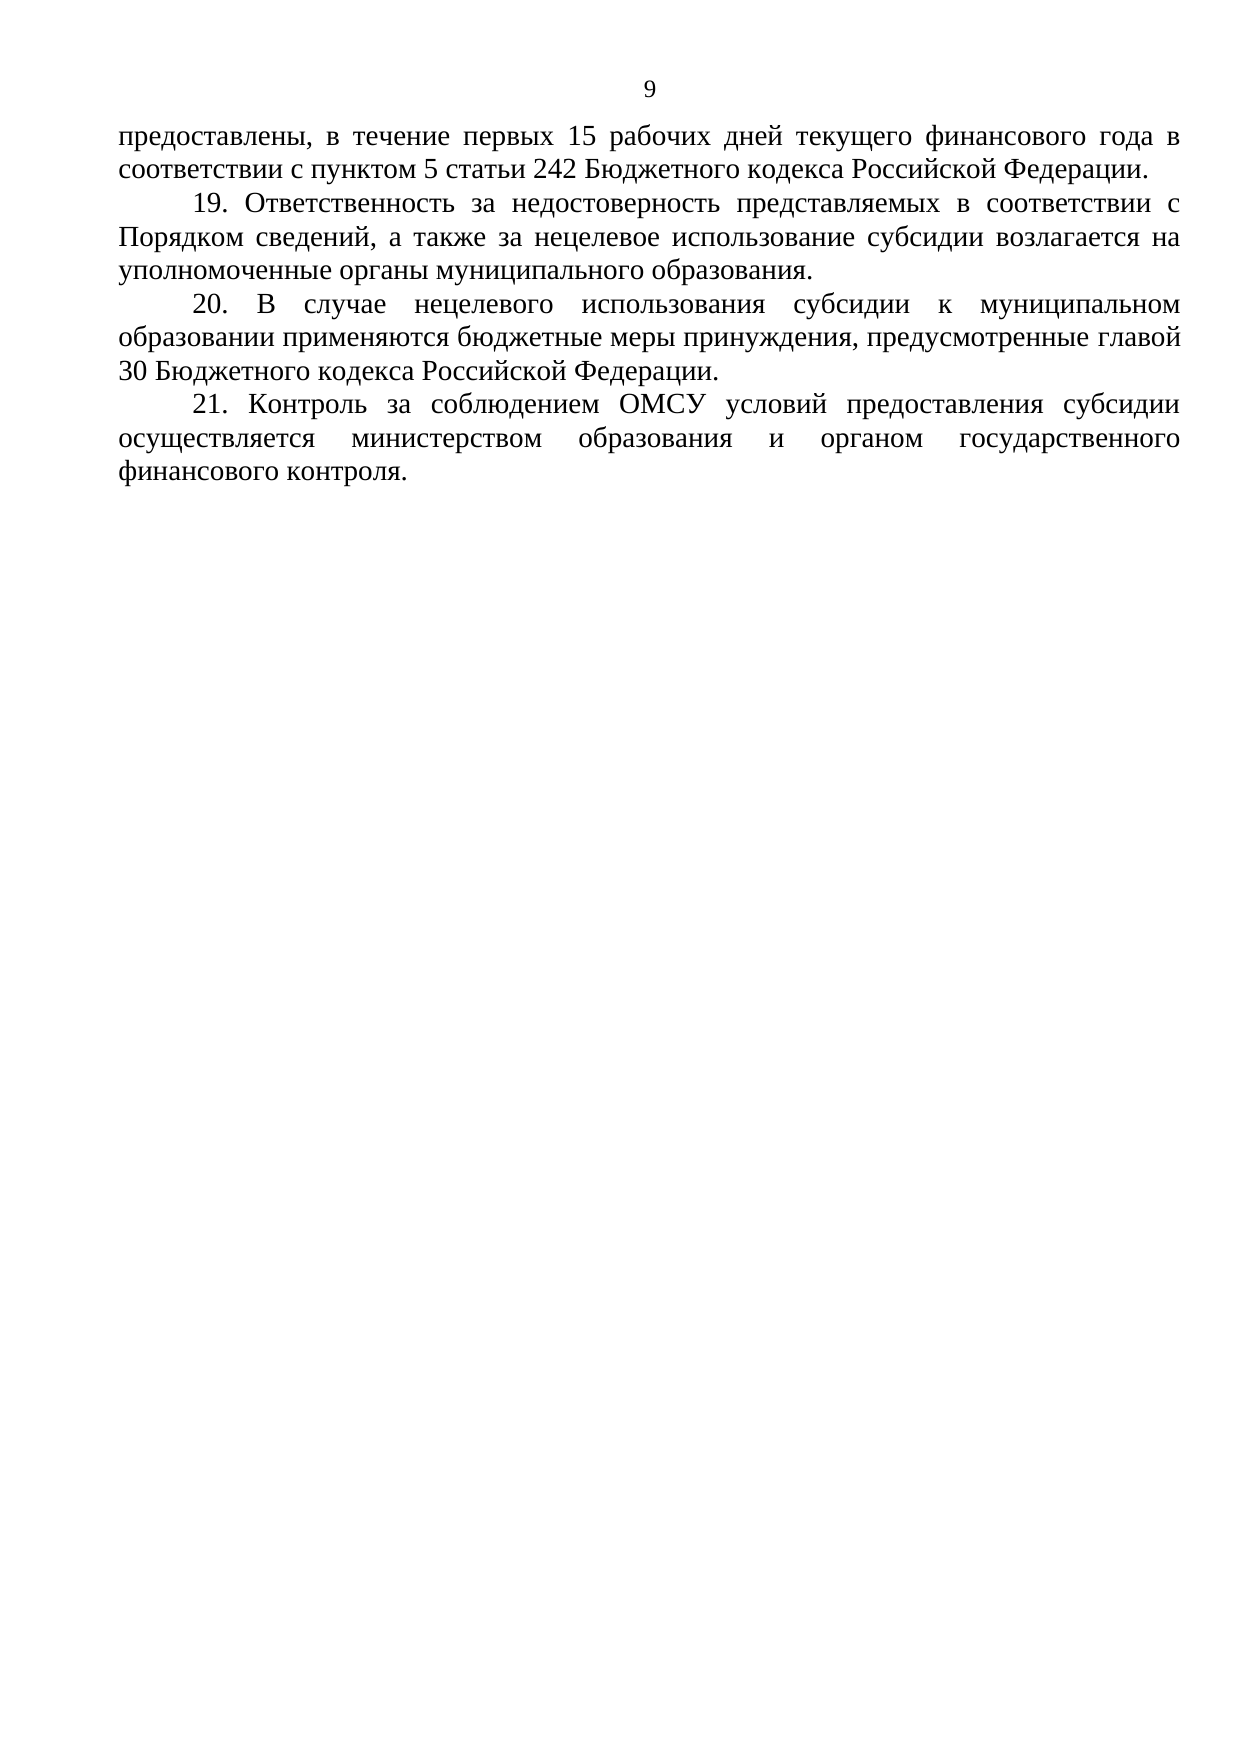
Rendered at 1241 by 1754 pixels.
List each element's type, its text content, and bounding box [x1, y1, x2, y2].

text 21. Контроль за соблюдением ОМСУ условий предоставления субсидии осуществляется министерством образования и органом государственного финансового контроля. [118, 386, 1181, 487]
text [118, 118, 1181, 185]
text 20. В случае нецелевого использования субсидии к муниципальном образовании применяются бюджетные меры принуждения, предусмотренные главой 30 Бюджетного кодекса Российской Федерации. [118, 286, 1181, 386]
text 19. Ответственность за недостоверность представляемых в соответствии с Порядком сведений, а также за нецелевое использование субсидии возлагается на уполномоченные органы муниципального образования. [118, 185, 1181, 286]
